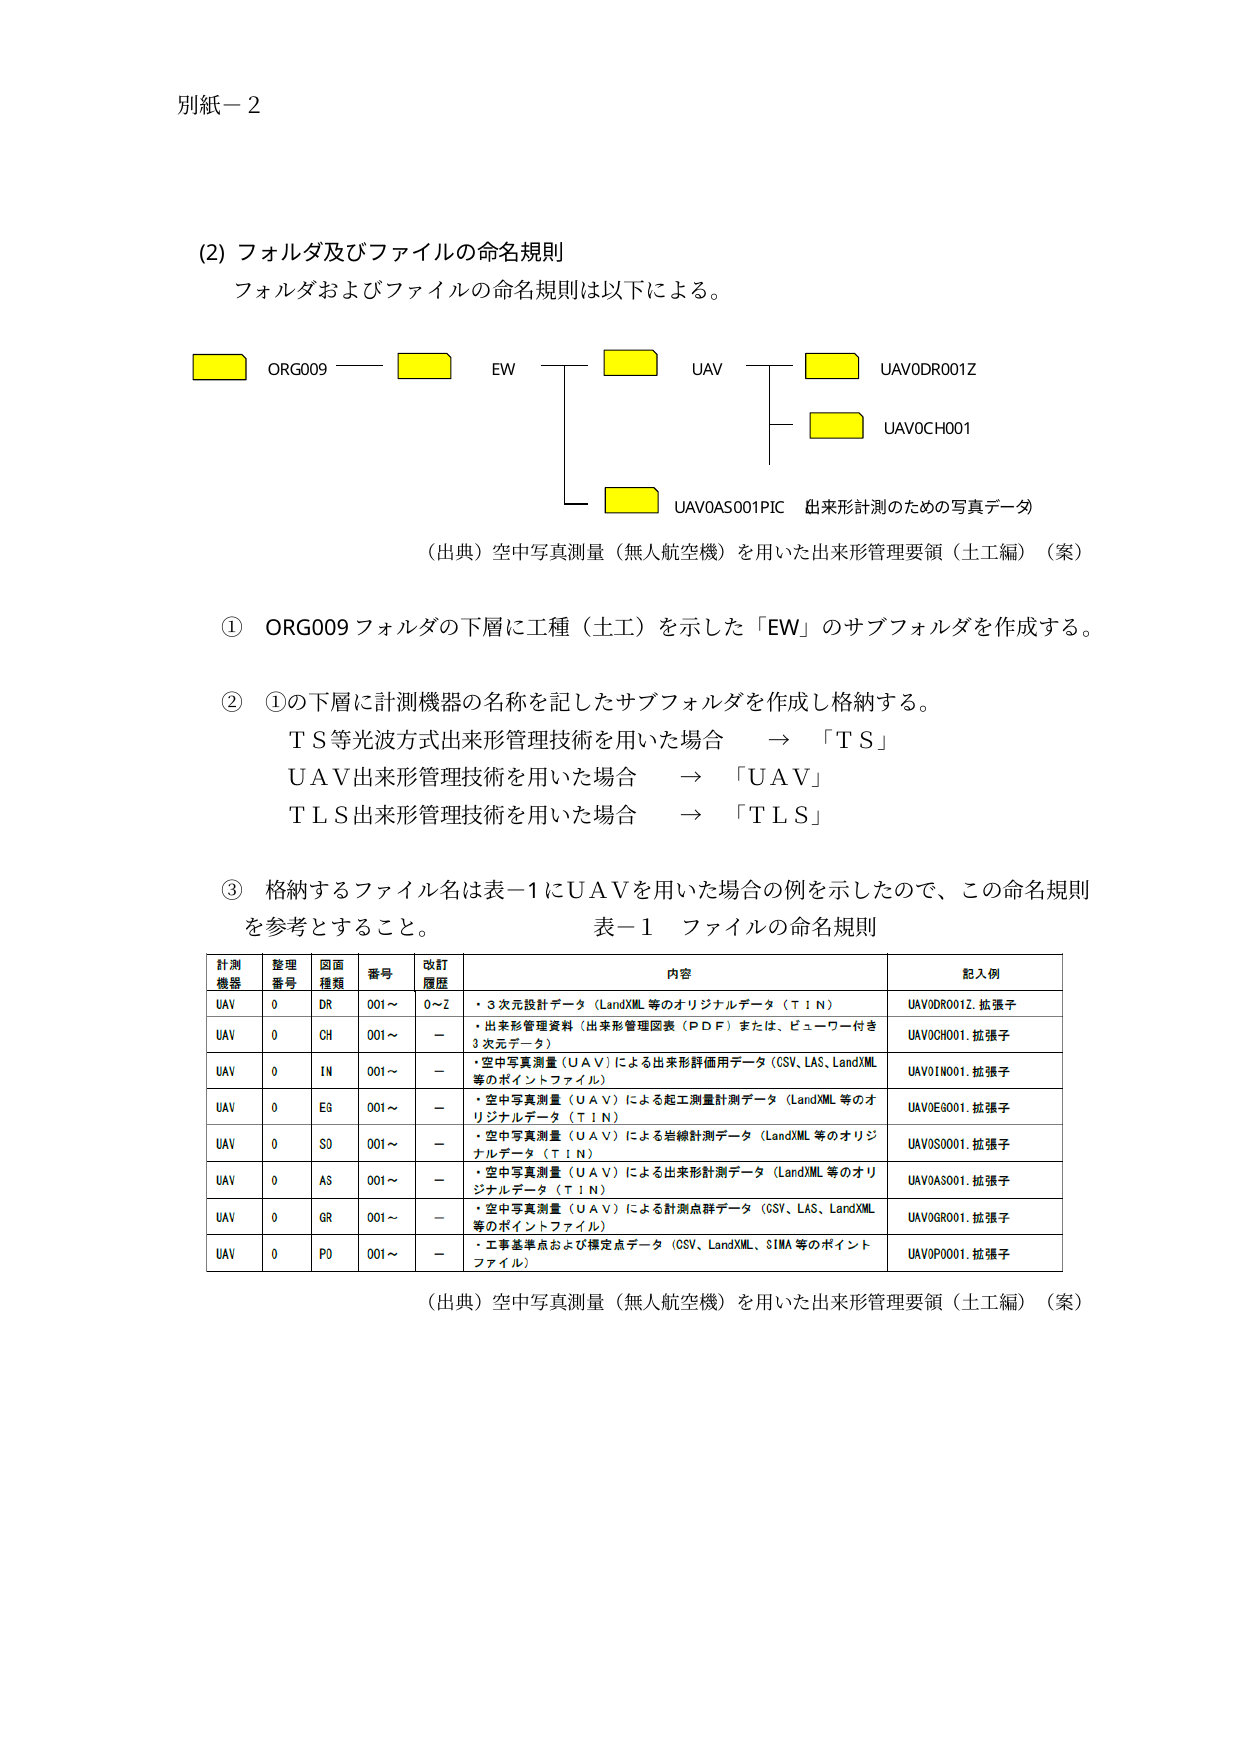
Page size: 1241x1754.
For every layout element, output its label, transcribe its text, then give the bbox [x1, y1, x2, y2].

text （出典）空中写真測量（無人航空機）を用いた出来形管理要領（土工編）（案） [177, 1283, 1092, 1320]
text フォルダおよびファイルの命名規則は以下による。 [177, 270, 1092, 308]
text ＵＡＶ出来形管理技術を用いた場合 → 「ＵＡＶ」 [177, 758, 1092, 795]
text ③ 格納するファイル名は表－1にＵＡＶを用いた場合の例を示したので、この命名規則を参考とすること。 表－１ ファイルの命名規則 [177, 870, 1092, 945]
text ② ①の下層に計測機器の名称を記したサブフォルダを作成し格納する。 [177, 683, 1092, 720]
text ① ORG009フォルダの下層に工種（土工）を示した「EW」のサブフォルダを作成する。 [177, 608, 1092, 645]
text ＴＬＳ出来形管理技術を用いた場合 → 「ＴＬＳ」 [177, 795, 1092, 833]
picture [203, 948, 1070, 1274]
text （出典）空中写真測量（無人航空機）を用いた出来形管理要領（土工編）（案） [177, 533, 1092, 570]
text ＴＳ等光波方式出来形管理技術を用いた場合 → 「ＴＳ」 [177, 720, 1092, 758]
text (2) フォルダ及びファイルの命名規則 [177, 233, 1092, 270]
